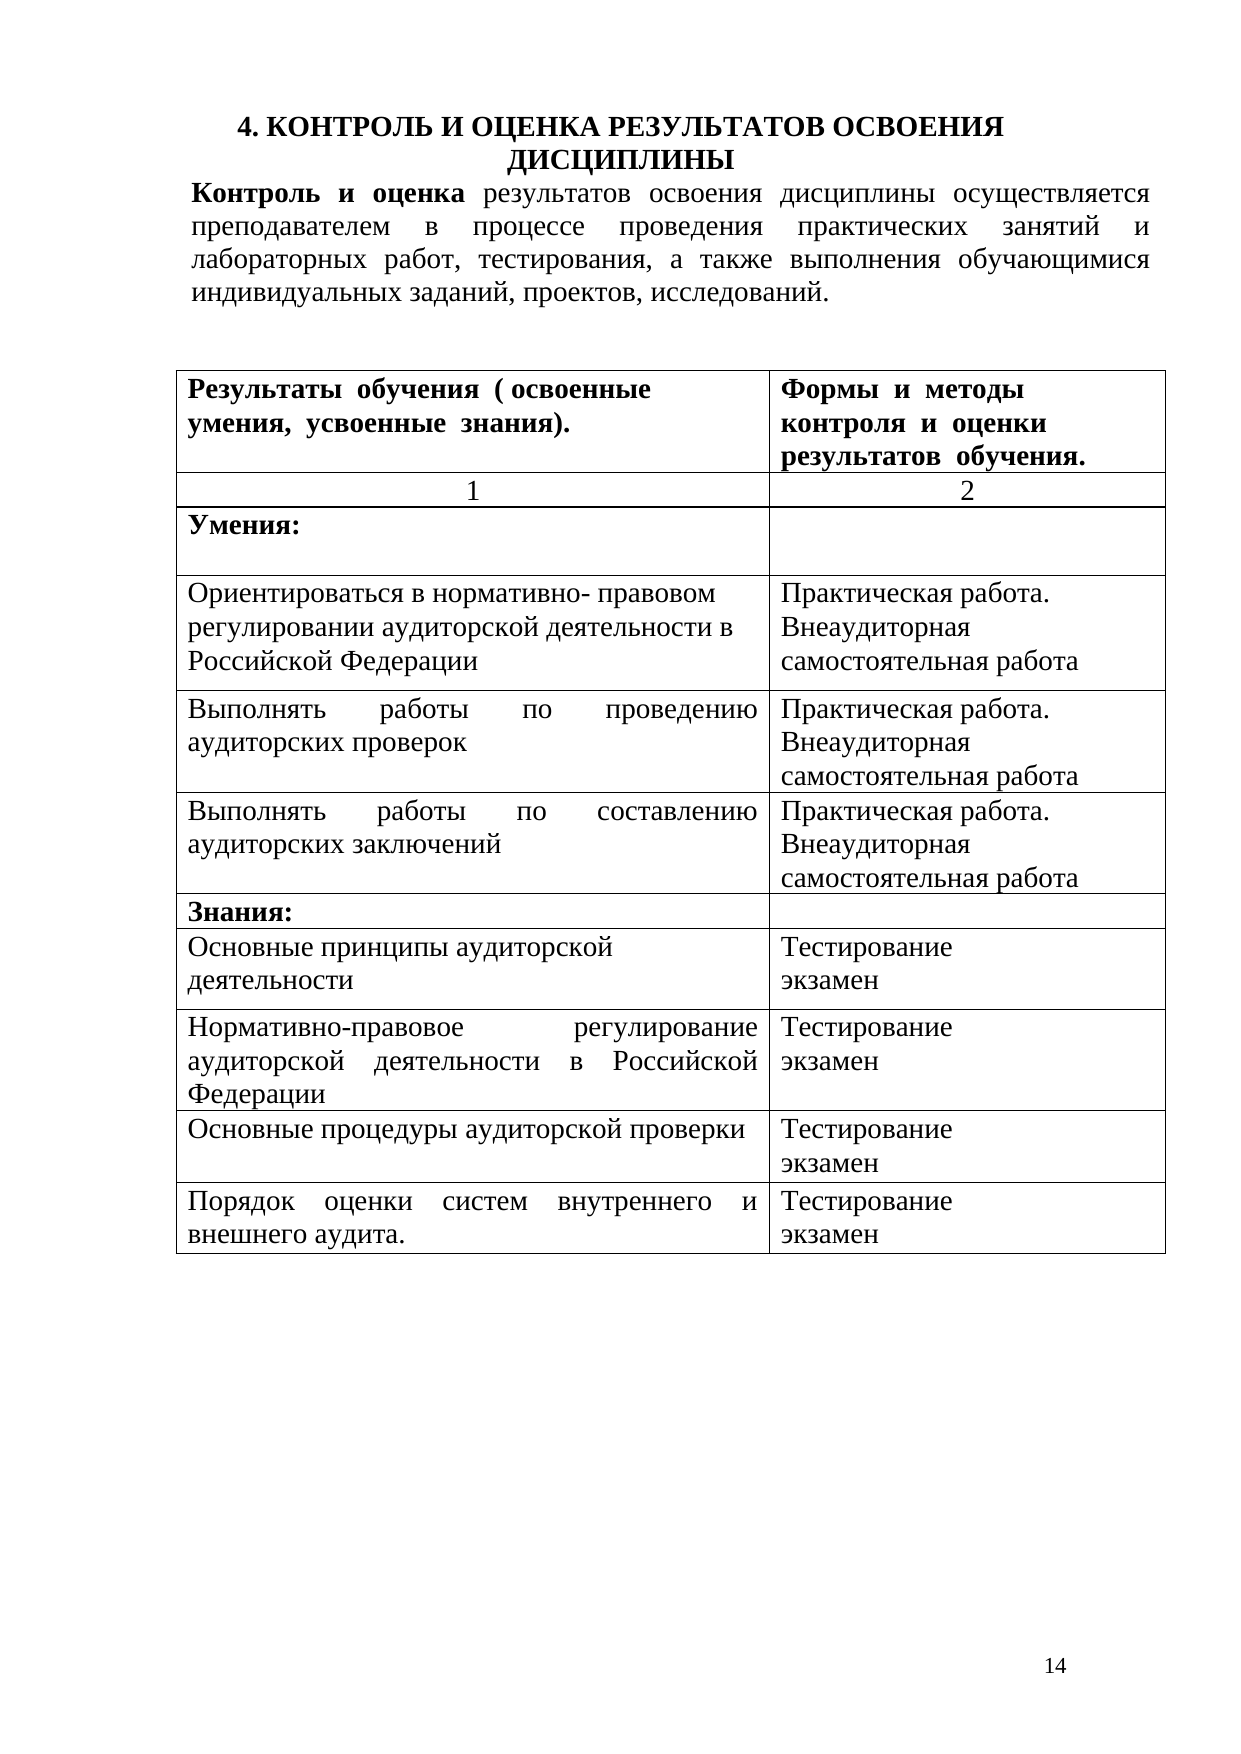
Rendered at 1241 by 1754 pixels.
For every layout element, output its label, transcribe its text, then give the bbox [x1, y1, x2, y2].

table_header Результаты обучения ( освоенные умения, усвоенные знания). [177, 371, 769, 472]
table_cell Тестирование экзамен [770, 1183, 1165, 1253]
table_header Формы и методы контроля и оценки результатов обучения. [770, 371, 1165, 472]
table_cell Нормативно-правовое регулирование аудиторской деятельности в Российской Федерации [177, 1010, 769, 1110]
table_cell Основные процедуры аудиторской проверки [177, 1111, 769, 1182]
table_cell Практическая работа. Внеаудиторная самостоятельная работа [770, 576, 1165, 690]
table_cell [770, 508, 1165, 574]
table_cell Порядок оценки систем внутреннего и внешнего аудита. [177, 1183, 769, 1253]
table_cell 1 [177, 473, 769, 506]
table_cell Умения: [177, 508, 769, 574]
table_cell Практическая работа. Внеаудиторная самостоятельная работа [770, 691, 1165, 792]
table_cell Практическая работа. Внеаудиторная самостоятельная работа [770, 793, 1165, 893]
table_cell Основные принципы аудиторской деятельности [177, 929, 769, 1008]
table_cell Тестирование экзамен [770, 1010, 1165, 1110]
text 4. КОНТРОЛЬ И ОЦЕНКА РЕЗУЛЬТАТОВ ОСВОЕНИЯ ДИСЦИПЛИНЫ [191, 110, 1051, 176]
table_cell Выполнять работы по составлению аудиторских заключений [177, 793, 769, 893]
table_cell Тестирование экзамен [770, 1111, 1165, 1182]
table_cell Ориентироваться в нормативно- правовом регулировании аудиторской деятельности в Российской Федерации [177, 576, 769, 690]
table_cell Знания: [177, 894, 769, 928]
text Контроль и оценка результатов освоения дисциплины осуществляется преподавателем в процессе проведения практических занятий и лабораторных работ, тестирования, а также выполнения обучающимися индивидуальных заданий, проектов, исследований. [191, 176, 1151, 308]
table_cell Тестирование экзамен [770, 929, 1165, 1008]
table_cell 2 [770, 473, 1165, 506]
table_cell Выполнять работы по проведению аудиторских проверок [177, 691, 769, 792]
table_cell [770, 894, 1165, 928]
